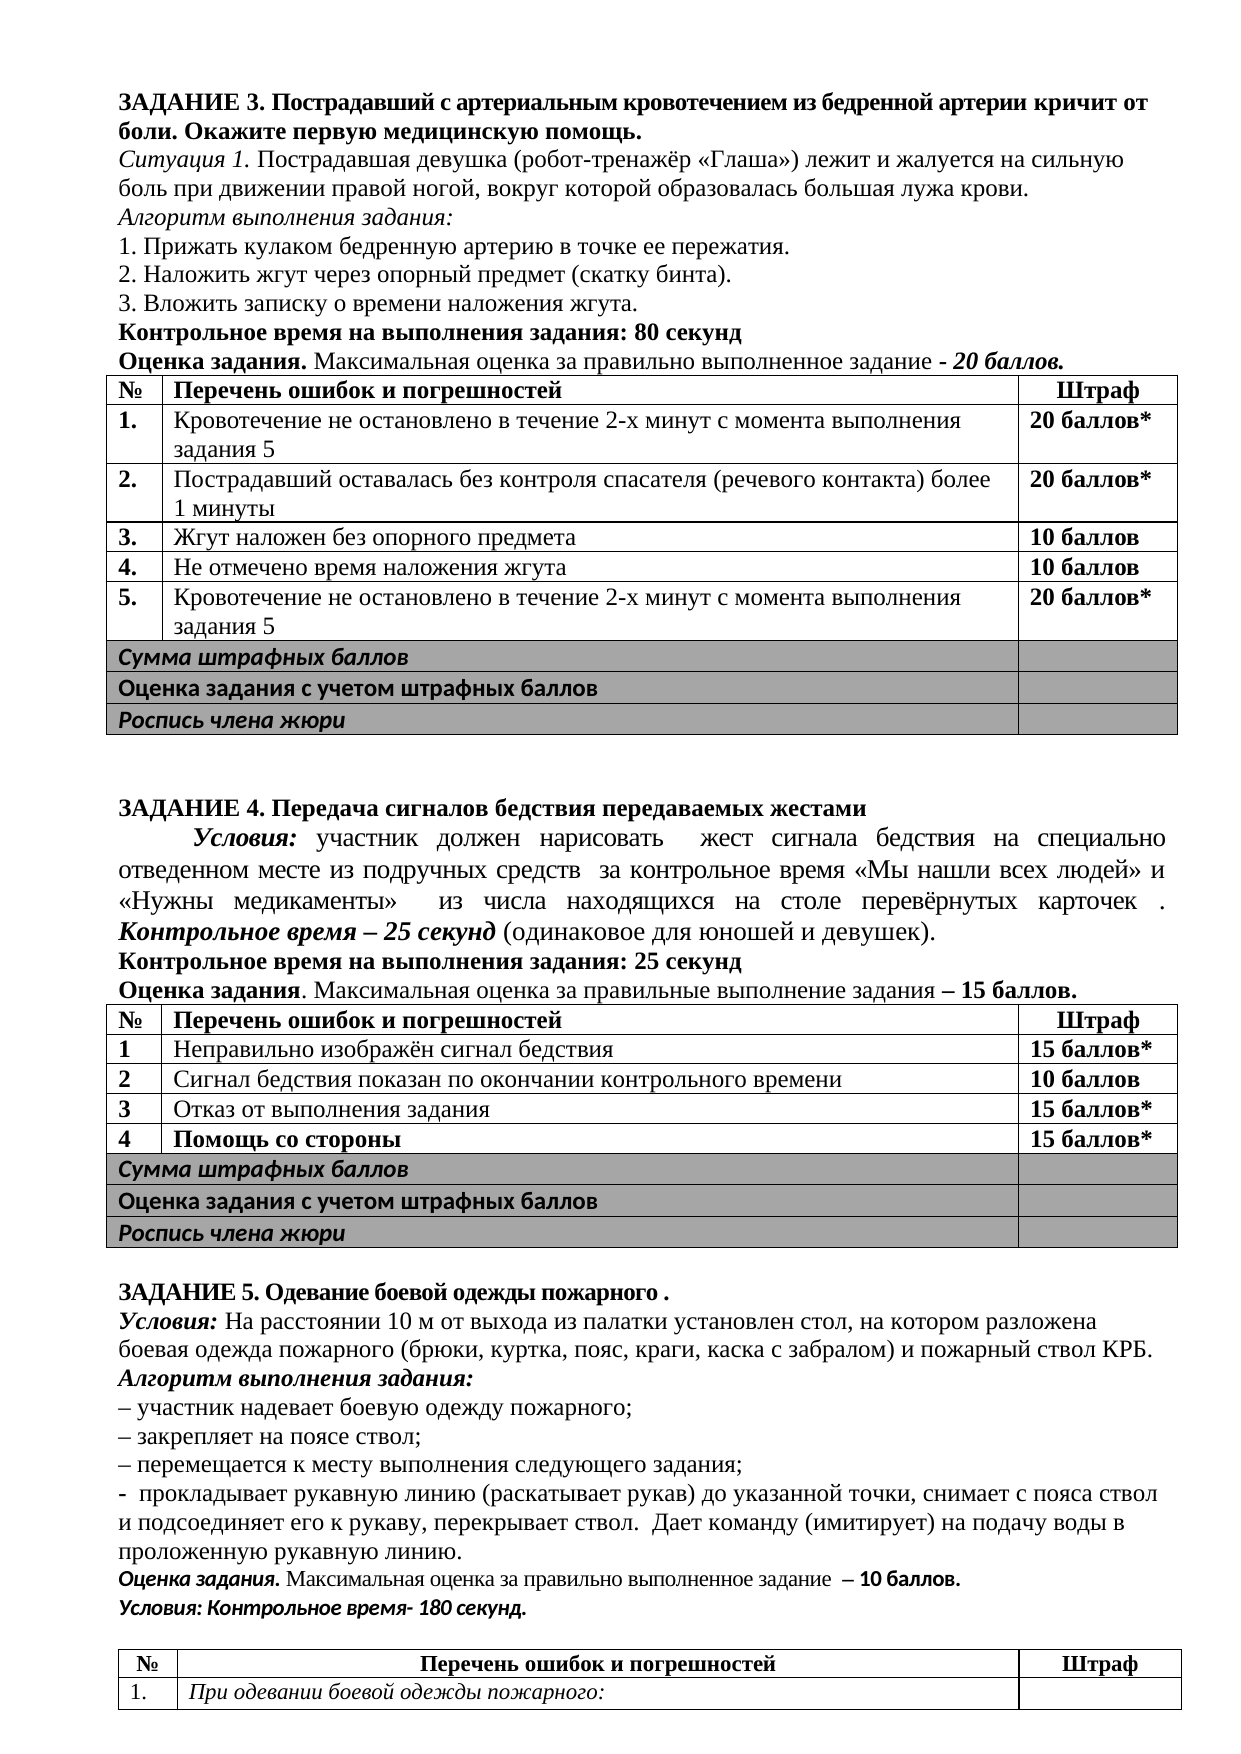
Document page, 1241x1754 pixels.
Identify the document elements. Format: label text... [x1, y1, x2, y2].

table_cell [107, 523, 162, 551]
table_cell [1019, 1185, 1177, 1216]
table_header Перечень ошибок и погрешностей [163, 376, 1018, 404]
text Оценка задания. Максимальная оценка за правильные выполнение задания – 15 баллов. [118, 975, 1167, 1004]
table_cell [107, 405, 162, 463]
table_cell Оценка задания с учетом штрафных баллов [107, 1185, 1018, 1216]
table_cell Оценка задания с учетом штрафных баллов [107, 672, 1018, 703]
table_cell [1019, 672, 1177, 703]
table_cell 20 баллов* [1019, 464, 1177, 521]
table_cell 20 баллов* [1019, 405, 1177, 463]
text Условия: Контрольное время- 180 секунд. [118, 1593, 1167, 1621]
table_cell Роспись члена жюри [107, 704, 1018, 734]
table_cell 20 баллов* [1019, 582, 1177, 639]
table_cell Сумма штрафных баллов [107, 641, 1018, 671]
table_cell 1. [119, 1678, 177, 1709]
text Алгоритм выполнения задания: [118, 202, 1167, 231]
table_cell Неправильно изображён сигнал бедствия [162, 1035, 1018, 1063]
text – перемещается к месту выполнения следующего задания; [118, 1449, 1167, 1478]
text 3. Вложить записку о времени наложения жгута. [118, 288, 1167, 317]
table_cell Сумма штрафных баллов [107, 1154, 1018, 1184]
text ЗАДАНИЕ 4. Передача сигналов бедствия передаваемых жестами [118, 793, 1167, 822]
table_cell [1019, 1217, 1177, 1247]
text 1. Прижать кулаком бедренную артерию в точке ее пережатия. [118, 231, 1167, 259]
table_cell 15 баллов* [1019, 1035, 1177, 1063]
table_cell Кровотечение не остановлено в течение 2-х минут с момента выполнения задания 5 [163, 405, 1018, 463]
text – закрепляет на поясе ствол; [118, 1421, 1167, 1449]
text Оценка задания. Максимальная оценка за правильно выполненное задание – 10 баллов. [118, 1564, 1167, 1593]
table_cell 15 баллов* [1019, 1124, 1177, 1153]
text Оценка задания. Максимальная оценка за правильно выполненное задание - 20 баллов. [118, 346, 1167, 374]
table_cell [1019, 1154, 1177, 1184]
text Алгоритм выполнения задания: [118, 1363, 1167, 1392]
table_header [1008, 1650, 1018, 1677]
text Ситуация 1. Пострадавшая девушка (робот-тренажёр «Глаша») лежит и жалуется на сильную боль при движении правой ногой, вокруг которой образовалась большая лужа крови. [118, 144, 1167, 202]
table_header Перечень ошибок и погрешностей [162, 1005, 1018, 1033]
text Контрольное время на выполнения задания: 25 секунд [118, 946, 1167, 975]
table_cell Помощь со стороны [162, 1124, 1018, 1153]
table_cell [1019, 641, 1177, 671]
table_cell Отказ от выполнения задания [162, 1094, 1018, 1123]
table_cell Сигнал бедствия показан по окончании контрольного времени [162, 1064, 1018, 1093]
text ЗАДАНИЕ 3. Пострадавший с артериальным кровотечением из бедренной артерии кричит от боли. Окажите первую медицинскую помощь. [118, 87, 1167, 144]
table_header Штраф [1019, 1005, 1177, 1033]
table_cell Жгут наложен без опорного предмета [163, 523, 1018, 551]
table_cell 15 баллов* [1019, 1094, 1177, 1123]
table_cell 10 баллов [1019, 523, 1177, 551]
table_cell При одевании боевой одежды пожарного: [178, 1678, 1018, 1709]
table_cell 2 [107, 1064, 161, 1093]
table_cell Пострадавший оставалась без контроля спасателя (речевого контакта) более 1 минуты [163, 464, 1018, 521]
table_header № [107, 376, 162, 404]
table_cell Роспись члена жюри [107, 1217, 1018, 1247]
table_cell [1020, 1678, 1181, 1709]
text Условия: На расстоянии 10 м от выхода из палатки установлен стол, на котором разложена боевая одежда пожарного (брюки, куртка, пояс, краги, каска с забралом) и пожарный ствол КРБ. [118, 1306, 1167, 1363]
table_header Штраф [1019, 376, 1177, 404]
table_cell Не отмечено время наложения жгута [163, 552, 1018, 581]
table_cell [107, 552, 162, 581]
table_cell 3 [107, 1094, 161, 1123]
table_header № [107, 1005, 161, 1033]
table_cell [1019, 704, 1177, 734]
table_cell 4 [107, 1124, 161, 1153]
table_cell Кровотечение не остановлено в течение 2-х минут с момента выполнения задания 5 [163, 582, 1018, 639]
text - прокладывает рукавную линию (раскатывает рукав) до указанной точки, снимает с пояса ствол и подсоединяет его к рукаву, перекрывает ствол. Дает команду (имитирует) на подачу воды в проложенную рукавную линию. [118, 1478, 1167, 1564]
text – участник надевает боевую одежду пожарного; [118, 1392, 1167, 1421]
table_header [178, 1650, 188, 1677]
table_cell 10 баллов [1019, 1064, 1177, 1093]
table_cell 1 [107, 1035, 161, 1063]
text 2. Наложить жгут через опорный предмет (скатку бинта). [118, 259, 1167, 288]
text Условия: участник должен нарисовать жест сигнала бедствия на специально отведенном месте из подручных средств за контрольное время «Мы нашли всех людей» и «Нужны медикаменты» из числа находящихся на столе перевёрнутых карточек . Контрольное время – 25 секунд (одинаковое для юношей и девушек). [118, 822, 1167, 946]
text ЗАДАНИЕ 5. Одевание боевой одежды пожарного . [118, 1277, 1167, 1306]
text Контрольное время на выполнения задания: 80 секунд [118, 317, 1167, 346]
table_cell [107, 582, 162, 639]
table_cell [107, 464, 162, 521]
table_cell 10 баллов [1019, 552, 1177, 581]
